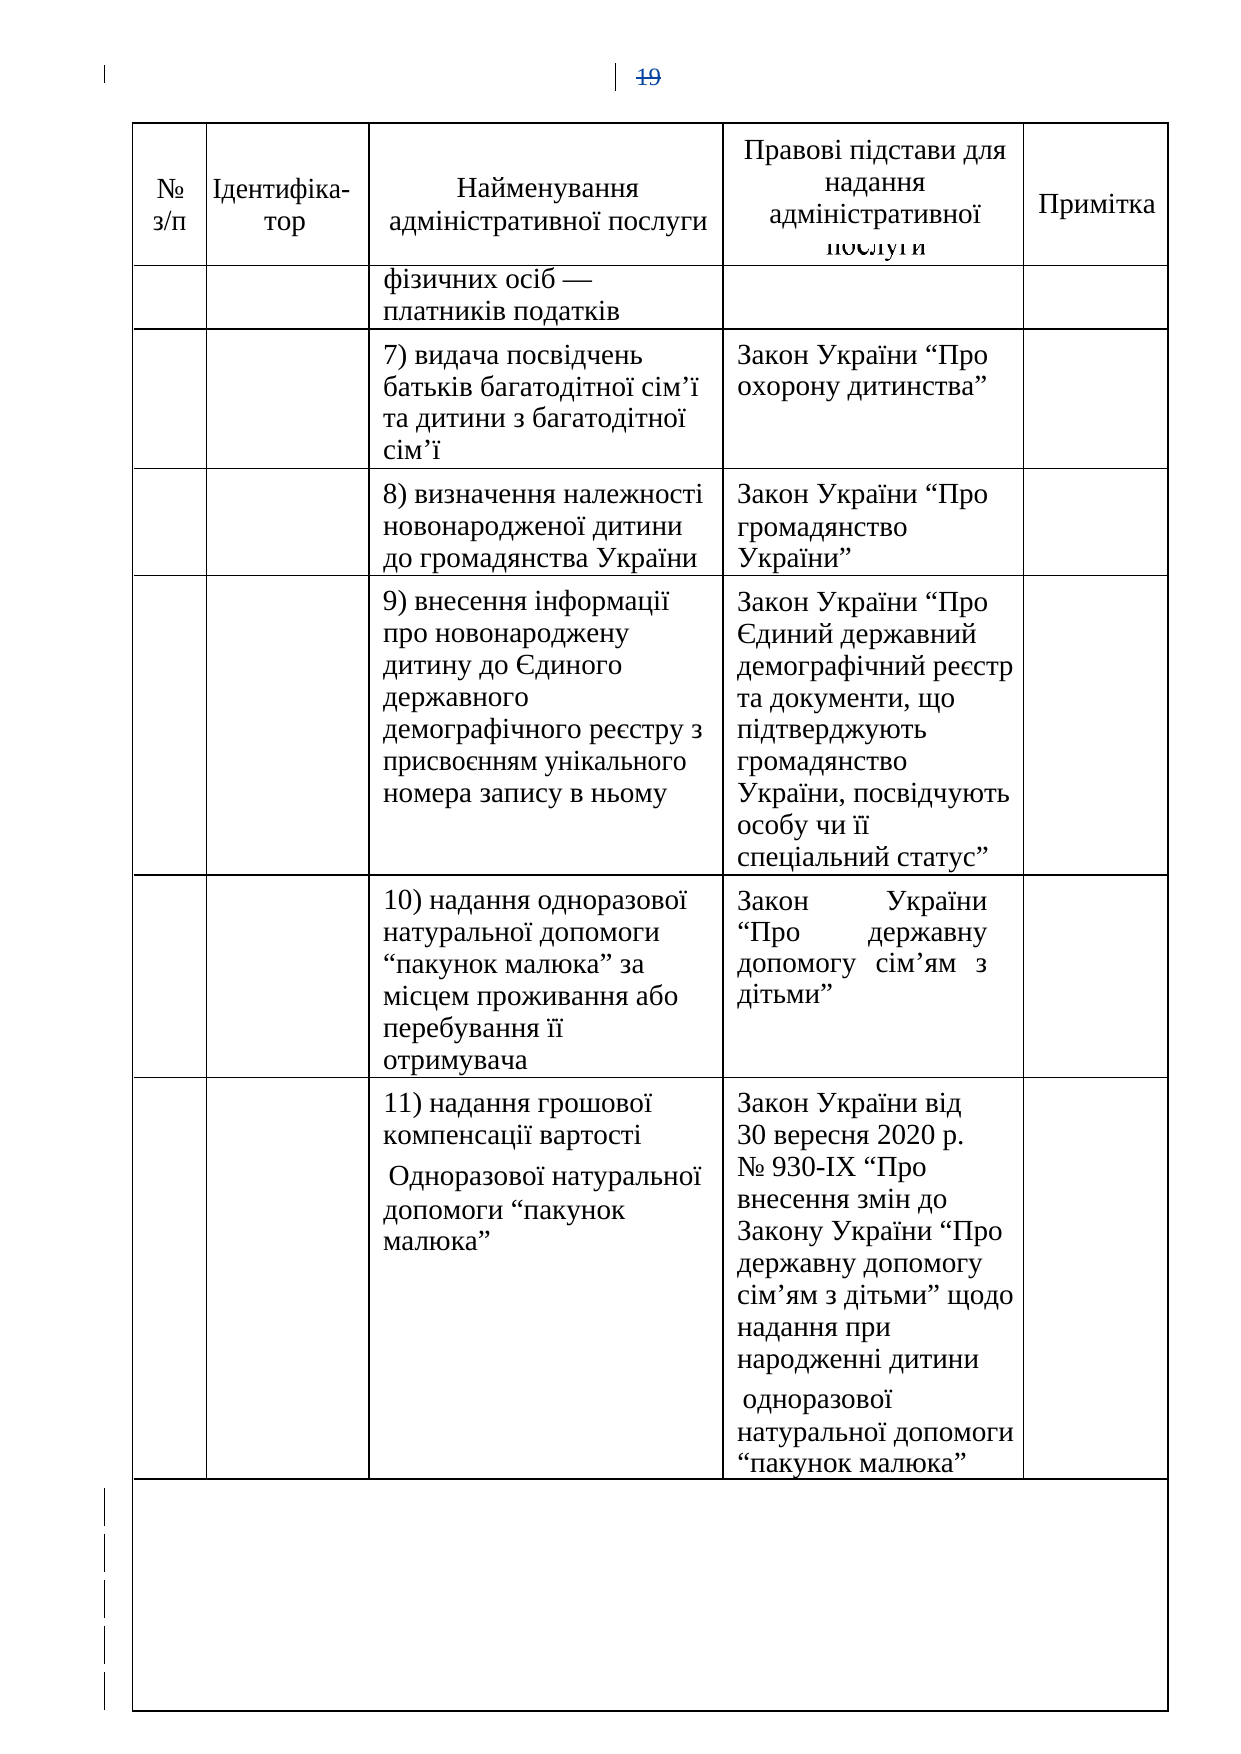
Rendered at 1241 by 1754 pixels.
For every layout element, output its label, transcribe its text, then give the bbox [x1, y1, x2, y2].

table_cell [207, 266, 368, 328]
table_cell [207, 330, 368, 467]
table_cell Закон України “Про Єдиний державний демографічний реєстр та документи, що підтверджують громадянство України, посвідчують особу чи ïï спеціальний статус” [724, 576, 1023, 874]
table_cell Закон України “Про державну допомогу сім’ям з дітьми” [724, 876, 1023, 1077]
table_header № з/п [133, 124, 206, 264]
table_cell Закон України від 30 вересня 2020 р. № 930-IX “Про внесення змін до Закону України “Про державну допомогу сім’ям з дітьми” щодо надання при народженні дитини одноразової натуральної допомоги “пакунок малюка” [724, 1078, 1023, 1478]
table_cell [207, 876, 368, 1077]
table_header Ідентифіка- тор [207, 124, 368, 264]
table_cell [1024, 469, 1167, 575]
table_cell 7) видача посвідчень батьків багатодітної сім’ї та дитини з багатодітної сім’ї [370, 330, 722, 467]
table_header Примітка [1024, 124, 1167, 264]
table_cell [1024, 576, 1167, 874]
table_cell [1024, 330, 1167, 467]
table_header Найменування адміністративної послуги [370, 124, 722, 264]
table_cell [1024, 1078, 1167, 1478]
table_cell [1024, 266, 1167, 328]
table_cell [724, 266, 1023, 328]
table_header Правові підстави для надання адміністративної [724, 124, 1023, 264]
table_cell 8) визначення належності новонародженої дитини до громадянства України [370, 469, 722, 575]
table_cell [133, 266, 206, 328]
table_cell [207, 469, 368, 575]
table_cell 11) надання грошової компенсації вартості Одноразової натуральної допомоги “пакунок малюка” [370, 1078, 722, 1478]
table_cell [1024, 876, 1167, 1077]
table_cell [133, 1479, 1167, 1710]
table_cell 9) внесення інформації про новонароджену дитину до Єдиного державного демографічного реєстру з присвоєнням унікального номера запису в ньому [370, 576, 722, 874]
table_cell фізичних осіб — платників податків [370, 266, 722, 328]
table_cell [133, 329, 206, 467]
table_cell [133, 576, 206, 874]
picture [826, 244, 925, 261]
table_cell Закон України “Про охорону дитинства” [724, 330, 1023, 467]
table_cell Закон України “Про громадянство України” [724, 469, 1023, 575]
table_cell [207, 576, 368, 874]
table_cell [133, 469, 206, 575]
table_cell [133, 875, 206, 1077]
table_cell 10) надання одноразової натуральної допомоги “пакунок малюка” за місцем проживання або перебування ïï отримувача [370, 876, 722, 1077]
table_cell [207, 1078, 368, 1478]
table_cell [133, 1078, 206, 1478]
